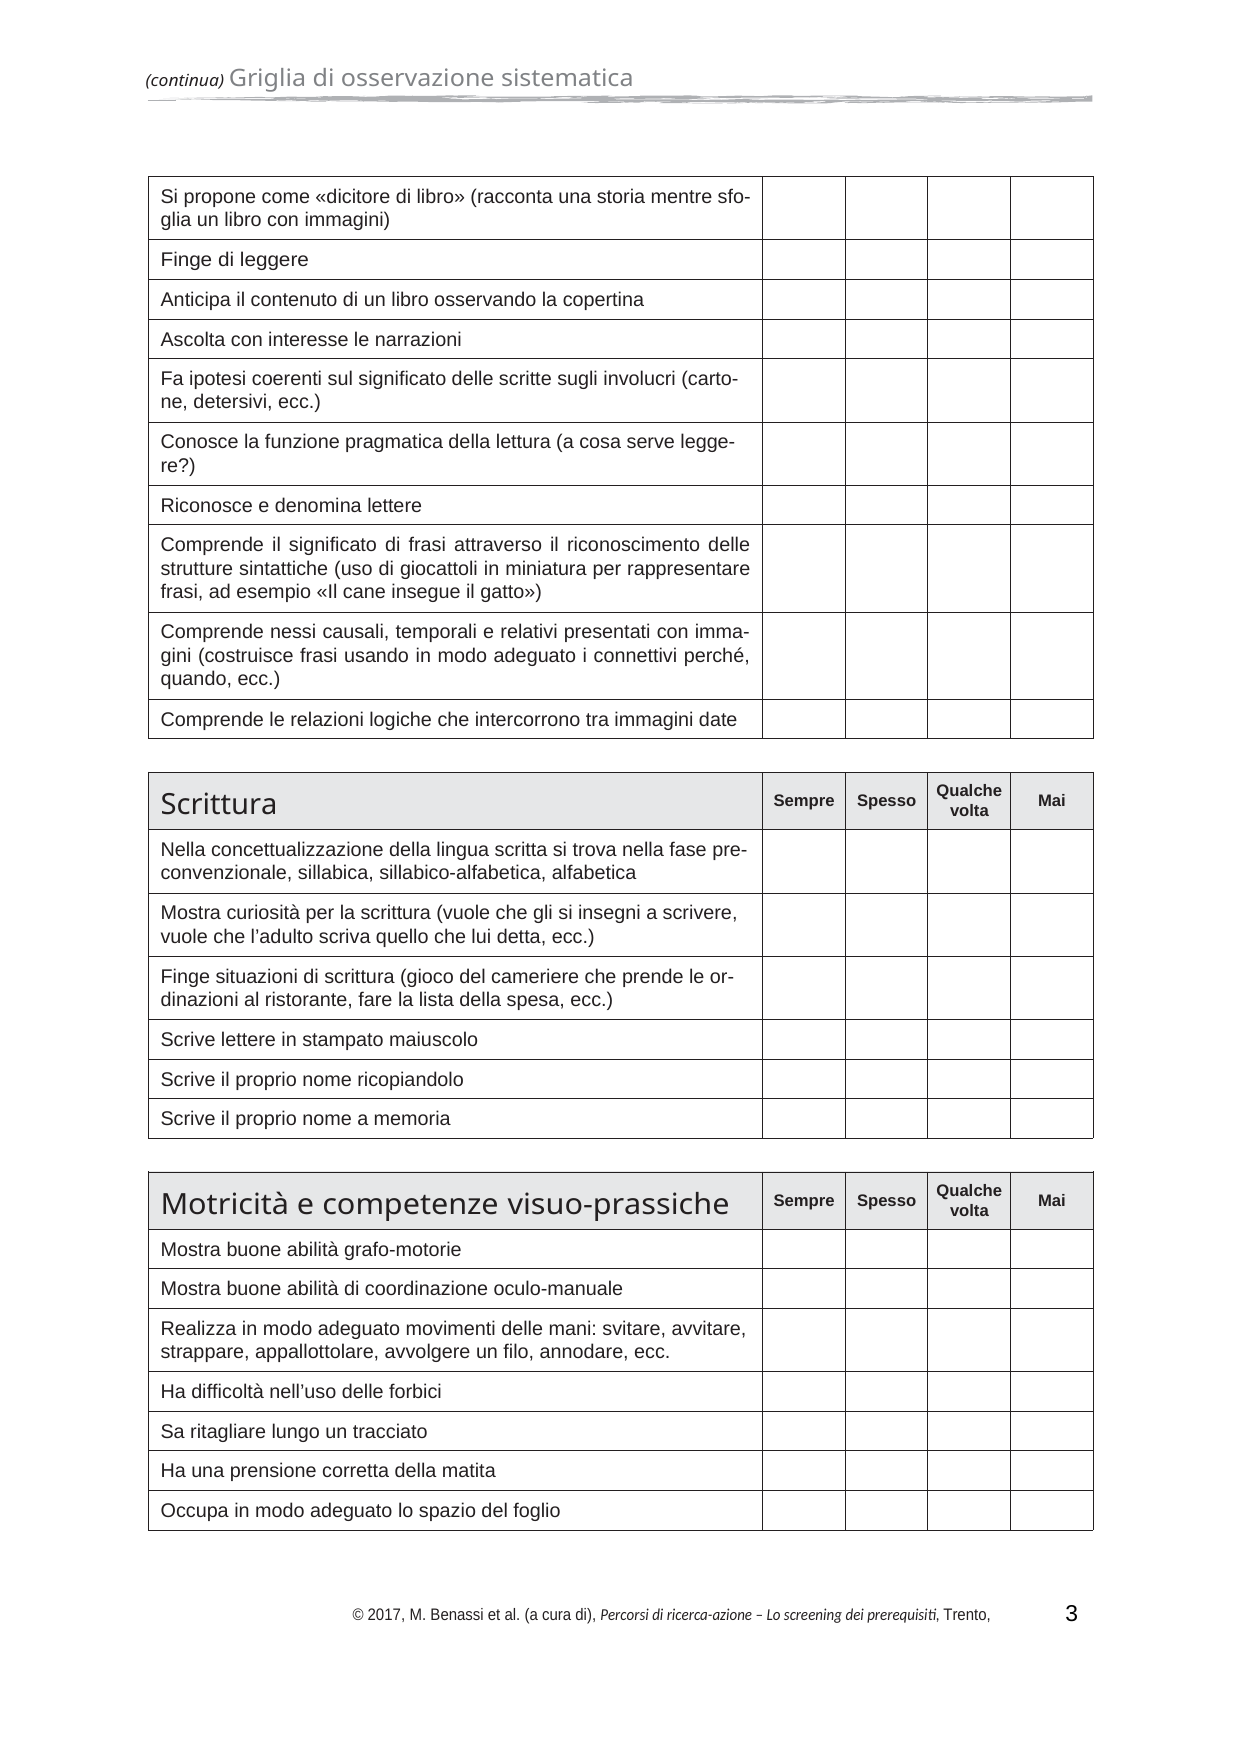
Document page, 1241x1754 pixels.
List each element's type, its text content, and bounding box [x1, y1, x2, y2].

table_cell [1011, 957, 1093, 1019]
table_header Spesso [846, 1173, 927, 1229]
table_cell [1011, 1020, 1093, 1059]
table_header Mai [1011, 1173, 1093, 1229]
table_cell [928, 1491, 1010, 1529]
table_header [846, 177, 927, 239]
table_header [763, 177, 845, 239]
table_cell [1011, 359, 1093, 421]
table_cell [1011, 1491, 1093, 1529]
table_cell [928, 320, 1010, 358]
table_cell [928, 525, 1010, 611]
table_cell [846, 830, 927, 892]
table_cell [763, 894, 845, 956]
table_cell Comprende nessi causali, temporali e relativi presentati con imma- gini (costruisce frasi usando in modo adeguato i connettivi perché, quando, ecc.) [149, 613, 762, 698]
table_cell Mostra buone abilità di coordinazione oculo-manuale [149, 1269, 762, 1308]
table_cell [1011, 423, 1093, 485]
table_cell [846, 525, 927, 611]
table_cell [763, 525, 845, 611]
table_cell [1011, 1309, 1093, 1371]
table_cell [1011, 700, 1093, 738]
table_cell [1011, 613, 1093, 698]
table_cell [1011, 1451, 1093, 1490]
table_cell [846, 1230, 927, 1268]
table_cell [846, 1269, 927, 1308]
table_cell Nella concettualizzazione della lingua scritta si trova nella fase pre- convenzionale, sillabica, sillabico-alfabetica, alfabetica [149, 830, 762, 892]
table_cell [763, 1269, 845, 1308]
table_cell Comprende il significato di frasi attraverso il riconoscimento delle strutture sintattiche (uso di giocattoli in miniatura per rappresentare frasi, ad esempio «Il cane insegue il gatto») [149, 525, 762, 611]
table_cell [846, 1412, 927, 1450]
table_cell Conosce la funzione pragmatica della lettura (a cosa serve legge- re?) [149, 423, 762, 485]
table_cell [1011, 1269, 1093, 1308]
table_cell [763, 700, 845, 738]
table_cell Occupa in modo adeguato lo spazio del foglio [149, 1491, 762, 1529]
table_cell [928, 957, 1010, 1019]
table_cell Scrive il proprio nome ricopiandolo [149, 1060, 762, 1098]
table_cell [928, 1060, 1010, 1098]
table_cell [1011, 1372, 1093, 1411]
table_cell [1011, 525, 1093, 611]
table_cell Ha difficoltà nell’uso delle forbici [149, 1372, 762, 1411]
table_cell [763, 1372, 845, 1411]
table_cell [763, 830, 845, 892]
table_cell [763, 1451, 845, 1490]
table_cell [763, 240, 845, 279]
table_cell [1011, 280, 1093, 318]
table_cell [846, 700, 927, 738]
table_cell [846, 1451, 927, 1490]
table_cell [928, 894, 1010, 956]
table_cell Realizza in modo adeguato movimenti delle mani: svitare, avvitare, strappare, appallottolare, avvolgere un filo, annodare, ecc. [149, 1309, 762, 1371]
table_cell [846, 1099, 927, 1138]
table_cell [846, 1372, 927, 1411]
table_cell [1011, 1099, 1093, 1138]
table_cell Riconosce e denomina lettere [149, 486, 762, 524]
table_cell Mostra buone abilità grafo-motorie [149, 1230, 762, 1268]
table_cell [928, 1269, 1010, 1308]
table_header Si propone come «dicitore di libro» (racconta una storia mentre sfo- glia un libro con immagini) [149, 177, 762, 239]
table_header Mai [1011, 773, 1093, 829]
table_cell [846, 1309, 927, 1371]
table_cell [763, 1491, 845, 1529]
table_cell [928, 1372, 1010, 1411]
table_cell [1011, 1230, 1093, 1268]
table_cell [928, 1020, 1010, 1059]
table_cell [928, 423, 1010, 485]
table_cell Anticipa il contenuto di un libro osservando la copertina [149, 280, 762, 318]
table_cell Fa ipotesi coerenti sul significato delle scritte sugli involucri (carto- ne, detersivi, ecc.) [149, 359, 762, 421]
table_cell [846, 423, 927, 485]
table_cell [928, 359, 1010, 421]
table_header Scrittura [149, 773, 762, 829]
table_cell [846, 1020, 927, 1059]
table_cell Comprende le relazioni logiche che intercorrono tra immagini date [149, 700, 762, 738]
table_cell [846, 1491, 927, 1529]
table_cell [763, 359, 845, 421]
table_cell [928, 240, 1010, 279]
table_cell [763, 1060, 845, 1098]
table_cell [763, 1020, 845, 1059]
table_cell [763, 1099, 845, 1138]
table_cell [763, 1412, 845, 1450]
table_cell [846, 486, 927, 524]
table_cell [763, 280, 845, 318]
table_cell [846, 894, 927, 956]
table_cell [763, 1230, 845, 1268]
table_cell [928, 1230, 1010, 1268]
table_cell [1011, 830, 1093, 892]
table_header Sempre [763, 1173, 845, 1229]
table_header [928, 177, 1010, 239]
table_cell [1011, 486, 1093, 524]
table_cell [846, 240, 927, 279]
table_cell [928, 700, 1010, 738]
table_cell [763, 423, 845, 485]
table_cell [1011, 1060, 1093, 1098]
table_header Motricità e competenze visuo-prassiche [149, 1173, 762, 1229]
table_cell [763, 613, 845, 698]
table_cell Ascolta con interesse le narrazioni [149, 320, 762, 358]
table_header [1011, 177, 1093, 239]
table_cell [928, 1412, 1010, 1450]
table_cell [763, 320, 845, 358]
table_cell [846, 320, 927, 358]
table_cell Scrive lettere in stampato maiuscolo [149, 1020, 762, 1059]
table_cell Sa ritagliare lungo un tracciato [149, 1412, 762, 1450]
table_cell Scrive il proprio nome a memoria [149, 1099, 762, 1138]
table_cell [928, 1309, 1010, 1371]
table_header Qualche volta [928, 1173, 1010, 1229]
table_cell [1011, 240, 1093, 279]
table_cell [928, 613, 1010, 698]
table_cell [763, 957, 845, 1019]
table_cell [928, 1099, 1010, 1138]
table_cell [1011, 320, 1093, 358]
table_cell Ha una prensione corretta della matita [149, 1451, 762, 1490]
table_cell [1011, 894, 1093, 956]
table_cell [763, 1309, 845, 1371]
table_cell [928, 280, 1010, 318]
table_cell [763, 486, 845, 524]
table_cell [1011, 1412, 1093, 1450]
table_cell [846, 1060, 927, 1098]
table_cell [928, 830, 1010, 892]
table_cell Finge situazioni di scrittura (gioco del cameriere che prende le or- dinazioni al ristorante, fare la lista della spesa, ecc.) [149, 957, 762, 1019]
table_cell [846, 957, 927, 1019]
table_cell Finge di leggere [149, 240, 762, 279]
table_cell [846, 280, 927, 318]
table_cell [846, 359, 927, 421]
table_cell [928, 486, 1010, 524]
table_header Qualche volta [928, 773, 1010, 829]
table_cell [928, 1451, 1010, 1490]
table_header Spesso [846, 773, 927, 829]
table_cell Mostra curiosità per la scrittura (vuole che gli si insegni a scrivere, vuole che l’adulto scriva quello che lui detta, ecc.) [149, 894, 762, 956]
table_header Sempre [763, 773, 845, 829]
table_cell [846, 613, 927, 698]
